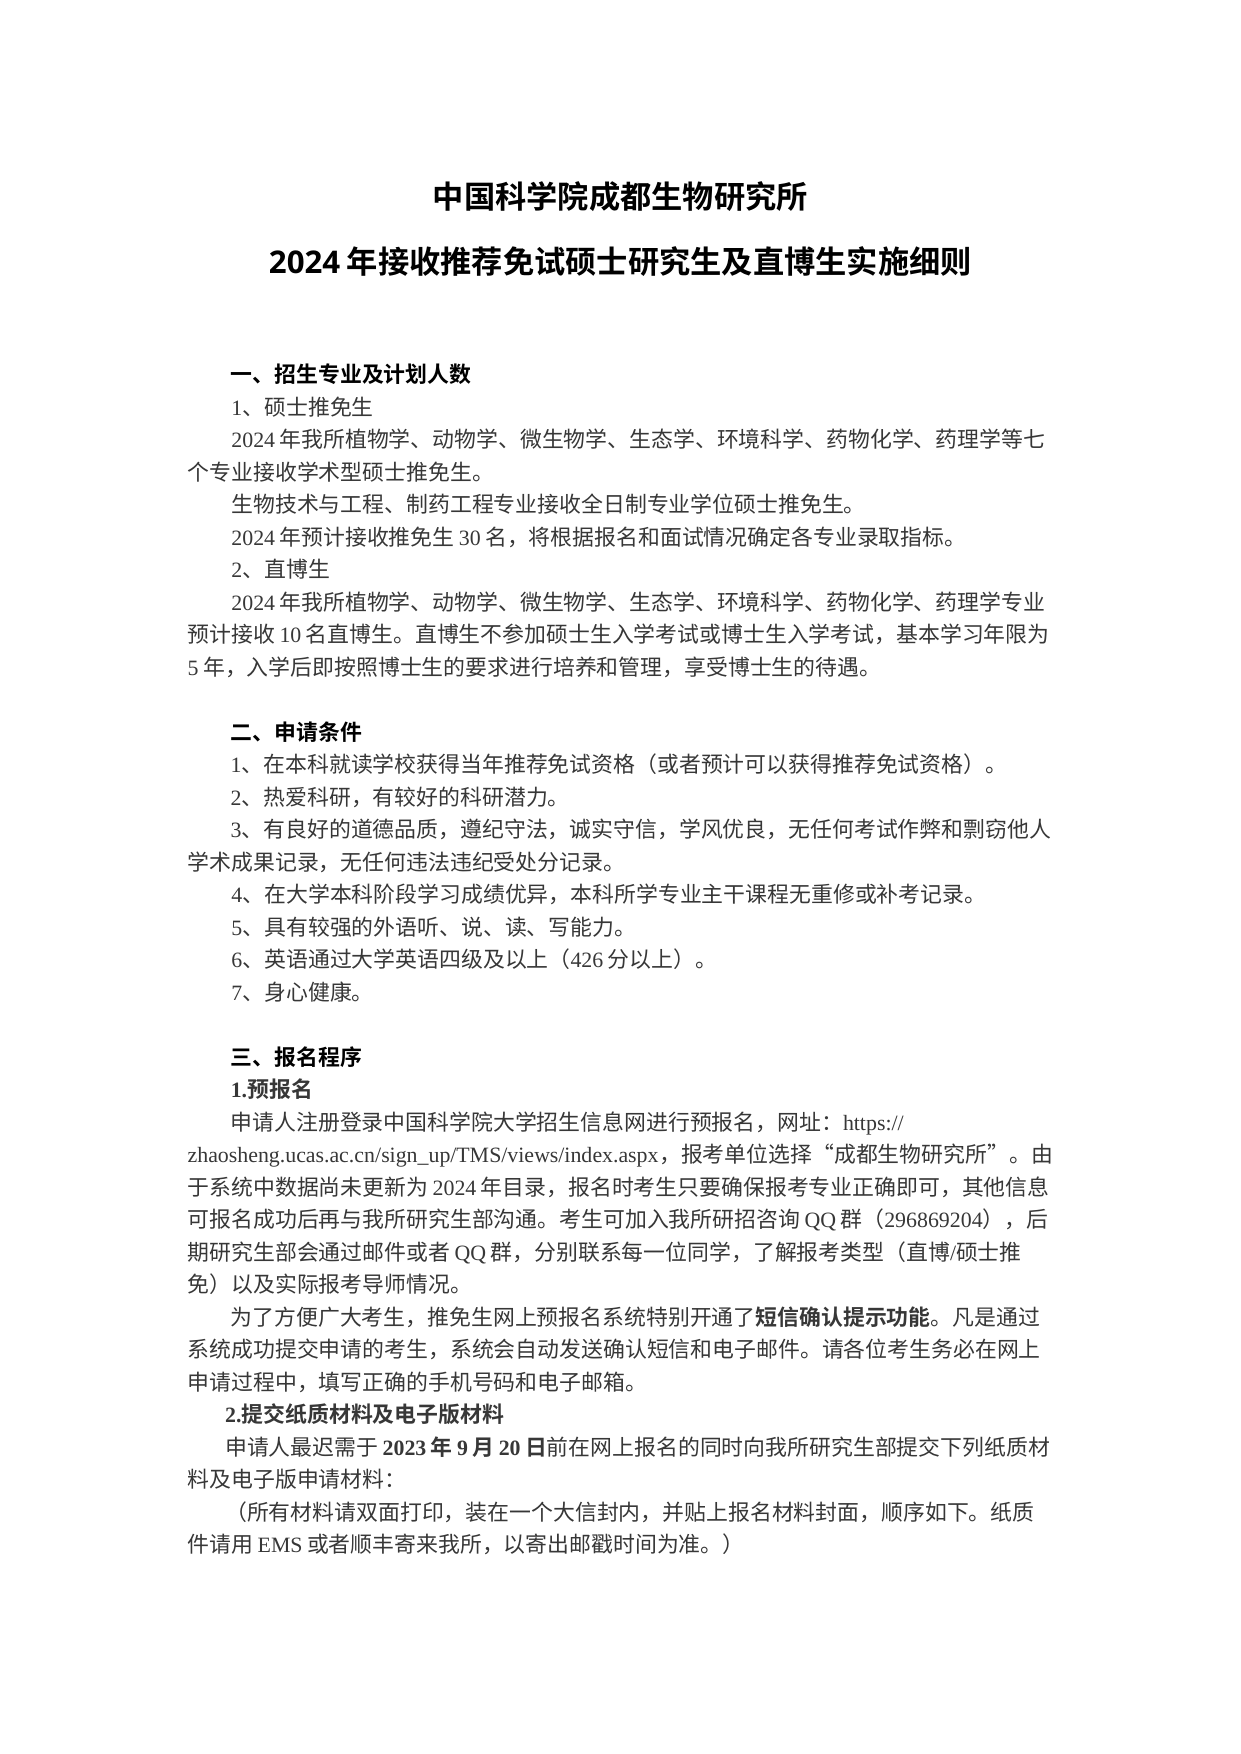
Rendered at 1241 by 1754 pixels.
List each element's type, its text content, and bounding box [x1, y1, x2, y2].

text 二、申请条件 [187, 714, 1053, 747]
text 生物技术与工程、制药工程专业接收全日制专业学位硕士推免生。 [187, 487, 1053, 519]
text 申请人注册登录中国科学院大学招生信息网进行预报名，网址：https://zhaosheng.ucas.ac.cn/sign_up/TMS/views/index.aspx，报考单位选择“成都生物研究所”。由于系统中数据尚未更新为2024年目录，报名时考生只要确保报考专业正确即可，其他信息可报名成功后再与我所研究生部沟通。考生可加入我所研招咨询QQ群（296869204），后期研究生部会通过邮件或者QQ群，分别联系每一位同学，了解报考类型（直博/硕士推免）以及实际报考导师情况。 [187, 1104, 1053, 1299]
text 1.预报名 [187, 1072, 1053, 1104]
text 三、报名程序 [187, 1039, 1053, 1072]
text 2.提交纸质材料及电子版材料 [187, 1397, 1053, 1429]
text 1、硕士推免生 [187, 389, 1053, 422]
text 2024年我所植物学、动物学、微生物学、生态学、环境科学、药物化学、药理学专业预计接收10名直博生。直博生不参加硕士生入学考试或博士生入学考试，基本学习年限为5年，入学后即按照博士生的要求进行培养和管理，享受博士生的待遇。 [187, 584, 1053, 682]
text 1、在本科就读学校获得当年推荐免试资格（或者预计可以获得推荐免试资格）。 [187, 747, 1053, 779]
text 2、直博生 [187, 552, 1053, 584]
text （所有材料请双面打印，装在一个大信封内，并贴上报名材料封面，顺序如下。纸质件请用EMS或者顺丰寄来我所，以寄出邮戳时间为准。） [187, 1494, 1053, 1559]
text 申请人最迟需于2023年9月20日前在网上报名的同时向我所研究生部提交下列纸质材料及电子版申请材料： [187, 1429, 1053, 1494]
text 2024年我所植物学、动物学、微生物学、生态学、环境科学、药物化学、药理学等七个专业接收学术型硕士推免生。 [187, 422, 1053, 487]
text 2024年接收推荐免试硕士研究生及直博生实施细则 [187, 227, 1053, 292]
text 2024年预计接收推免生30名，将根据报名和面试情况确定各专业录取指标。 [187, 519, 1053, 552]
text 3、有良好的道德品质，遵纪守法，诚实守信，学风优良，无任何考试作弊和剽窃他人学术成果记录，无任何违法违纪受处分记录。 [187, 812, 1053, 877]
text 5、具有较强的外语听、说、读、写能力。 [187, 909, 1053, 942]
text 2、热爱科研，有较好的科研潜力。 [187, 779, 1053, 812]
text 4、在大学本科阶段学习成绩优异，本科所学专业主干课程无重修或补考记录。 [187, 877, 1053, 909]
text 一、招生专业及计划人数 [187, 357, 1053, 389]
text 7、身心健康。 [187, 974, 1053, 1007]
text 中国科学院成都生物研究所 [187, 162, 1053, 227]
text 为了方便广大考生，推免生网上预报名系统特别开通了短信确认提示功能。凡是通过系统成功提交申请的考生，系统会自动发送确认短信和电子邮件。请各位考生务必在网上申请过程中，填写正确的手机号码和电子邮箱。 [187, 1299, 1053, 1397]
text 6、英语通过大学英语四级及以上（426分以上）。 [187, 942, 1053, 974]
